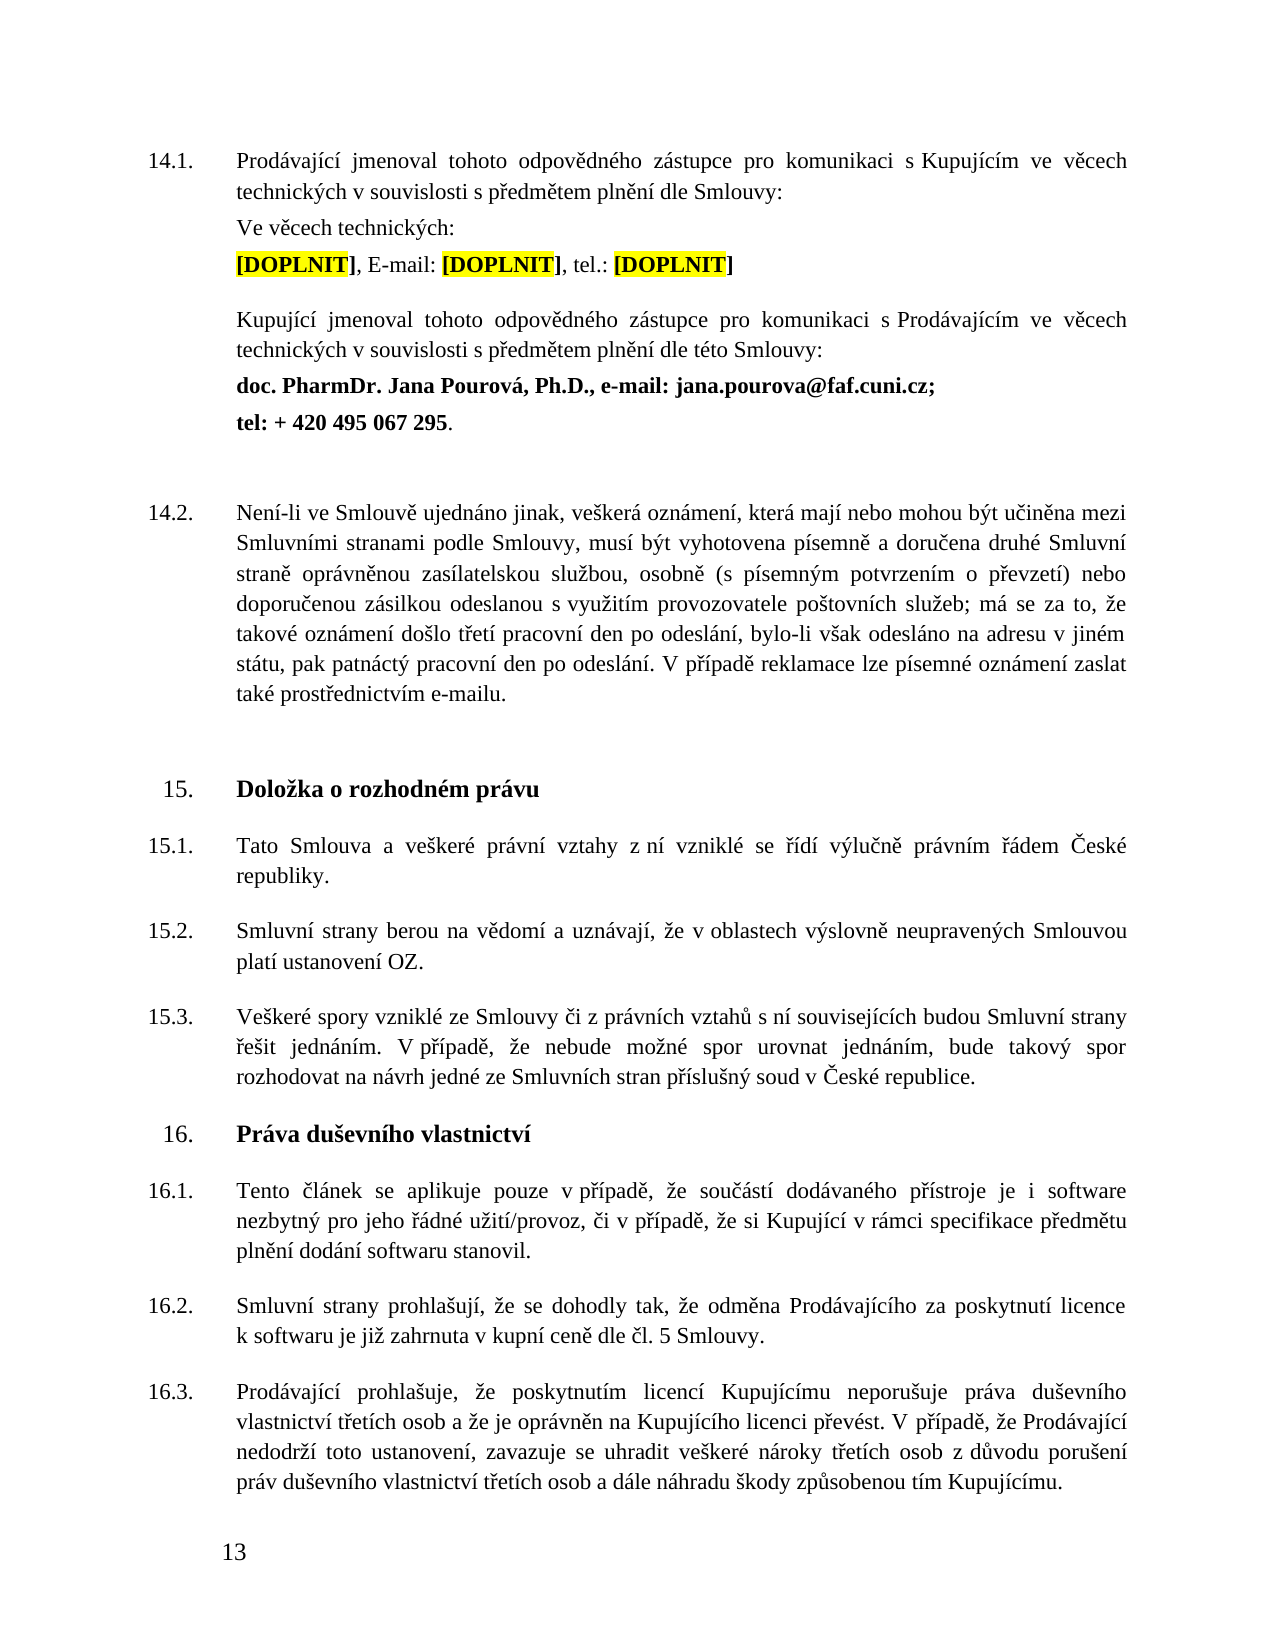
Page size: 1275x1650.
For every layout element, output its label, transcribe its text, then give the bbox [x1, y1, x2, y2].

subtitle Práva duševního vlastnictví [162, 1119, 1127, 1147]
subtitle Prodávající prohlašuje, že poskytnutím licencí Kupujícímu neporušuje práva duševního vlastnictví třetích osob a že je oprávněn na Kupujícího licenci převést. V případě, že Prodávající nedodrží toto ustanovení, zavazuje se uhradit veškeré nároky třetích osob z důvodu porušení práv duševního vlastnictví třetích osob a dále náhradu škody způsobenou tím Kupujícímu. [148, 1378, 1127, 1495]
subtitle Veškeré spory vzniklé ze Smlouvy či z právních vztahů s ní souvisejících budou Smluvní strany řešit jednáním. V případě, že nebude možné spor urovnat jednáním, bude takový spor rozhodovat na návrh jedné ze Smluvních stran příslušný soud v České republice. [148, 1003, 1127, 1090]
subtitle Doložka o rozhodném právu [162, 774, 1127, 803]
subtitle Smluvní strany berou na vědomí a uznávají, že v oblastech výslovně neupravených Smlouvou platí ustanovení OZ. [148, 918, 1127, 974]
text Ve věcech technických: [221, 214, 1127, 241]
text tel: + 420 495 067 295. [221, 409, 1127, 435]
subtitle Není-li ve Smlouvě ujednáno jinak, veškerá oznámení, která mají nebo mohou být učiněna mezi Smluvními stranami podle Smlouvy, musí být vyhotovena písemně a doručena druhé Smluvní straně oprávněnou zasílatelskou službou, osobně (s písemným potvrzením o převzetí) nebo doporučenou zásilkou odeslanou s využitím provozovatele poštovních služeb; má se za to, že takové oznámení došlo třetí pracovní den po odeslání, bylo-li však odesláno na adresu v jiném státu, pak patnáctý pracovní den po odeslání. V případě reklamace lze písemné oznámení zaslat také prostřednictvím e-mailu. [148, 499, 1127, 707]
subtitle Kupující jmenoval tohoto odpovědného zástupce pro komunikaci s Prodávajícím ve věcech technických v souvislosti s předmětem plnění dle této Smlouvy: [236, 306, 1127, 362]
subtitle Smluvní strany prohlašují, že se dohodly tak, že odměna Prodávajícího za poskytnutí licence k softwaru je již zahrnuta v kupní ceně dle čl. 5 Smlouvy. [148, 1292, 1127, 1349]
subtitle Tato Smlouva a veškeré právní vztahy z ní vzniklé se řídí výlučně právním řádem České republiky. [148, 832, 1127, 889]
subtitle Tento článek se aplikuje pouze v případě, že součástí dodávaného přístroje je i software nezbytný pro jeho řádné užití/provoz, či v případě, že si Kupující v rámci specifikace předmětu plnění dodání softwaru stanovil. [148, 1177, 1127, 1263]
subtitle Prodávající jmenoval tohoto odpovědného zástupce pro komunikaci s Kupujícím ve věcech technických v souvislosti s předmětem plnění dle Smlouvy: [148, 148, 1127, 204]
text doc. PharmDr. Jana Pourová, Ph.D., e-mail: jana.pourova@faf.cuni.cz; [221, 373, 1127, 399]
text [DOPLNIT], E-mail: [DOPLNIT], tel.: [DOPLNIT] [726, 251, 1127, 277]
